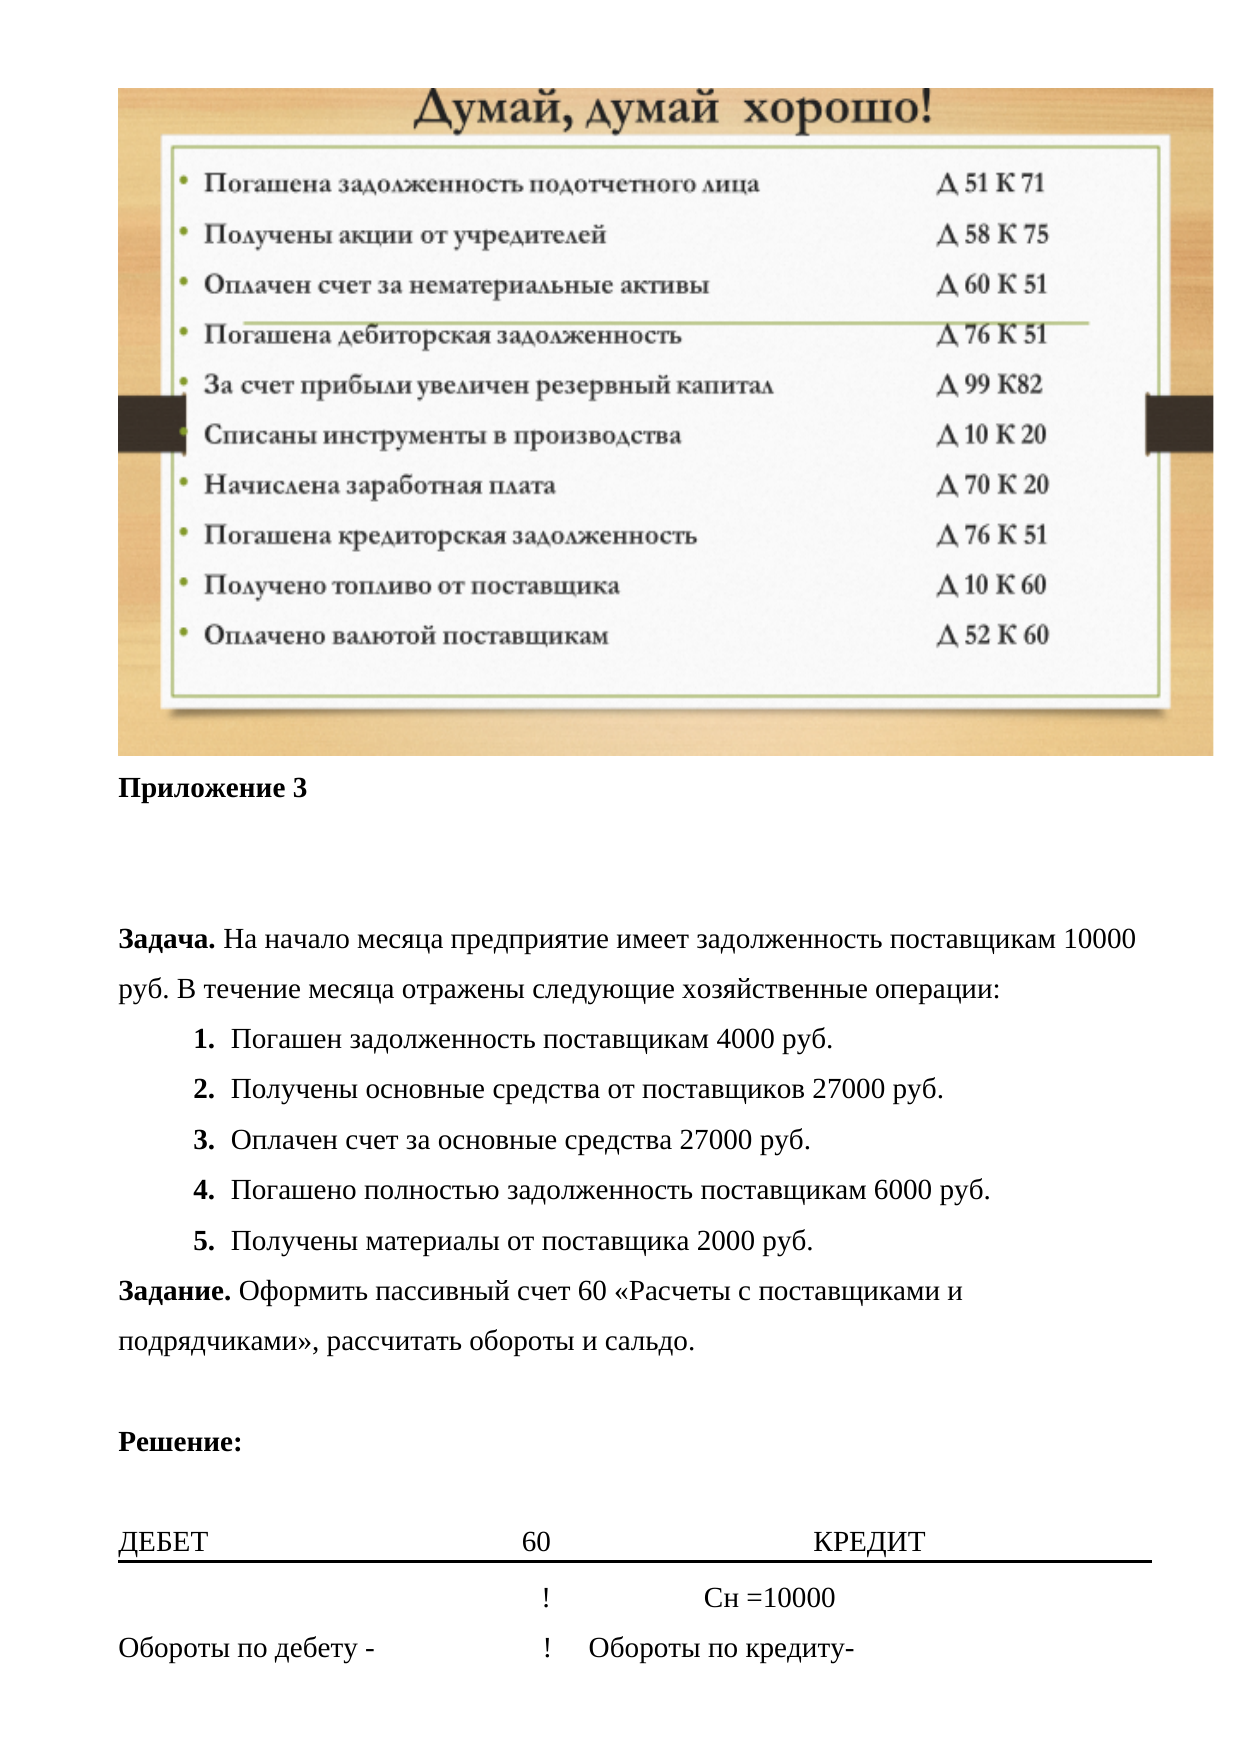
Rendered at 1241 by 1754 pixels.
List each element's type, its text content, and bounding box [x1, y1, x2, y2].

list Получены основные средства от поставщиков 27000 руб. [193, 1072, 1152, 1105]
list Погашено полностью задолженность поставщикам 6000 руб. [193, 1172, 1152, 1206]
list Получены материалы от поставщика 2000 руб. [193, 1223, 1152, 1256]
picture [118, 88, 1214, 756]
list Оплачен счет за основные средства 27000 руб. [193, 1122, 1152, 1156]
text Обороты по дебету - ! Обороты по кредиту- [118, 1630, 1152, 1664]
text Задание. Оформить пассивный счет 60 «Расчеты с поставщиками и подрядчиками», рассчитать обороты и сальдо. [118, 1273, 1152, 1357]
list Погашен задолженность поставщикам 4000 руб. [193, 1021, 1152, 1055]
text ДЕБЕТ 60 КРЕДИТ [118, 1524, 1152, 1560]
text ! Сн =10000 [118, 1580, 1152, 1613]
text Приложение 3 [118, 770, 1152, 803]
text Задача. На начало месяца предприятие имеет задолженность поставщикам 10000 руб. В течение месяца отражены следующие хозяйственные операции: [118, 921, 1152, 1004]
text Решение: [118, 1424, 1152, 1457]
